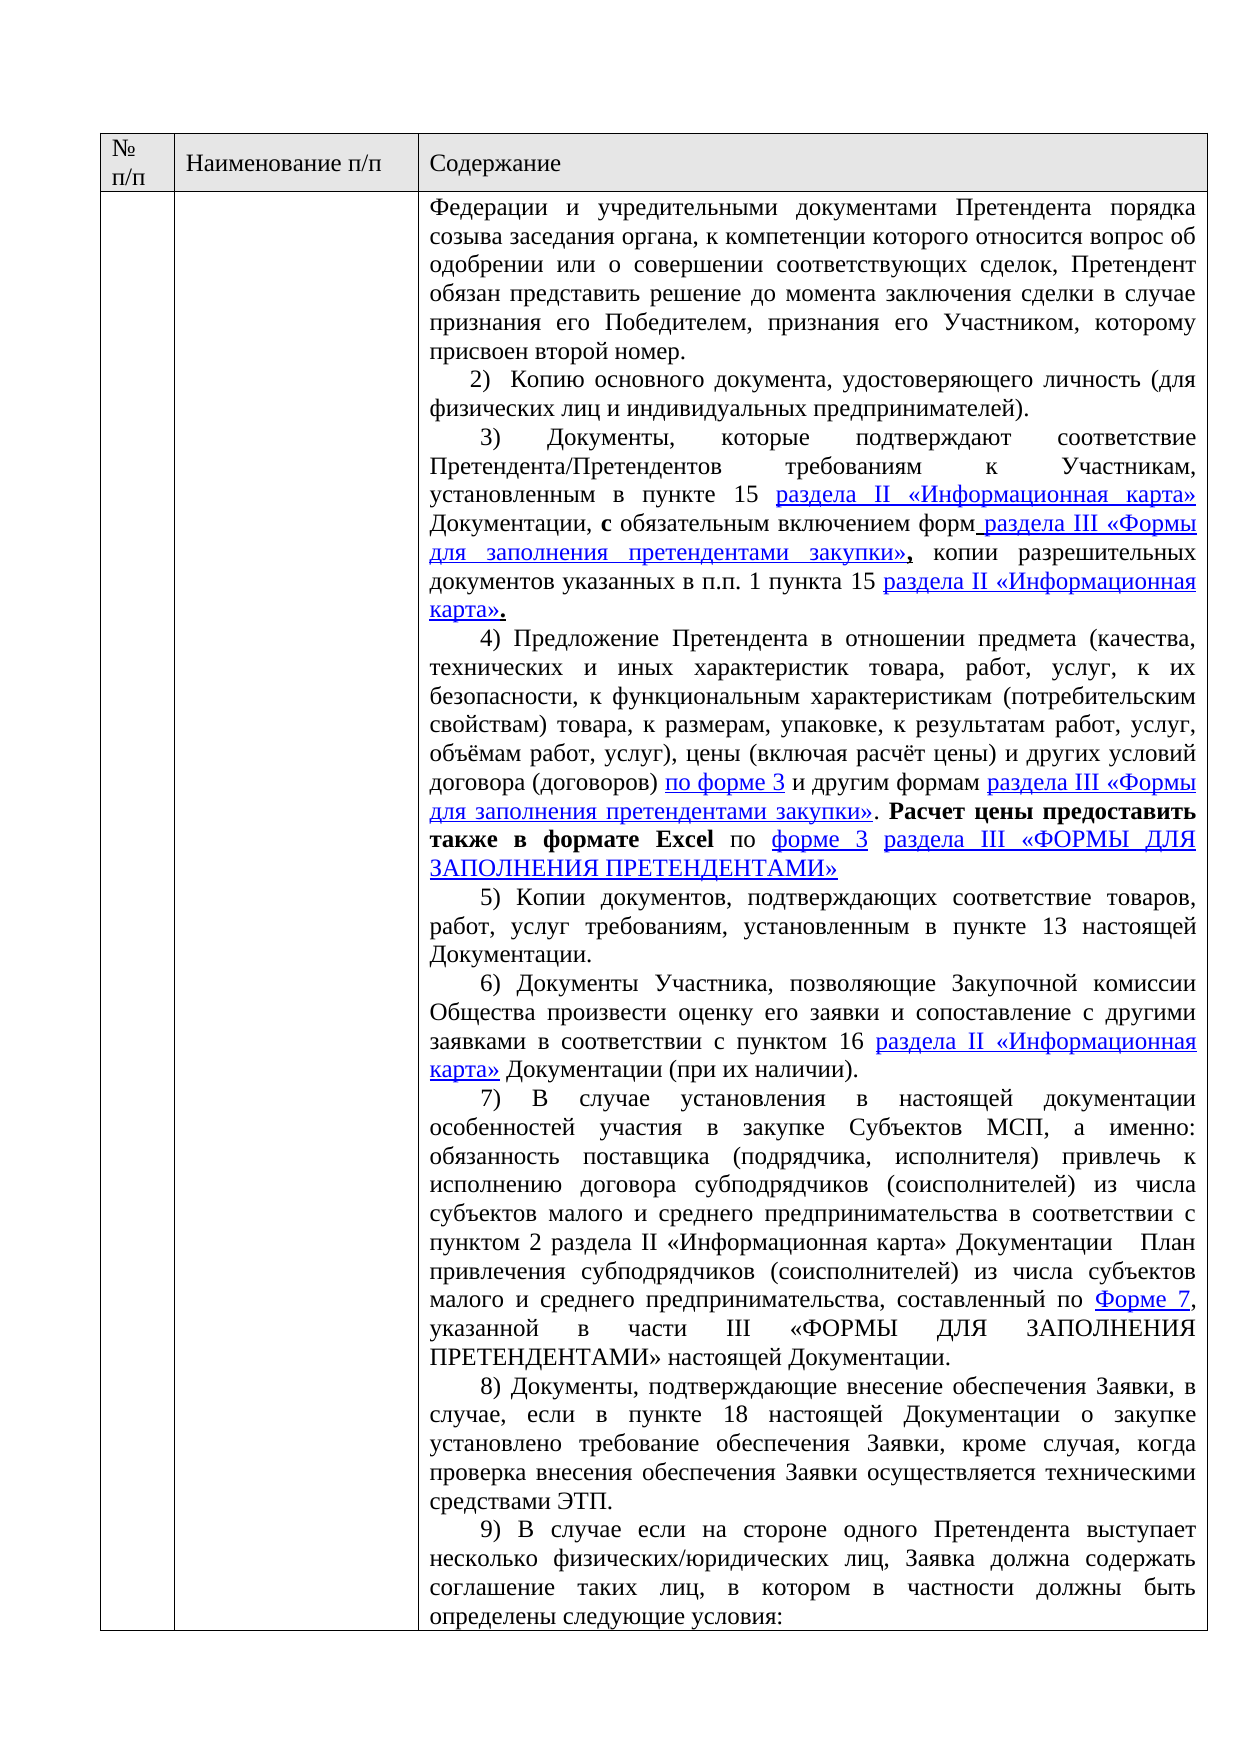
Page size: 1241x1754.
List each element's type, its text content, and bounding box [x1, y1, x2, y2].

table_header Наименование п/п [175, 134, 418, 191]
table_cell [101, 192, 174, 1629]
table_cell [175, 192, 418, 1629]
table_header № п/п [101, 134, 174, 191]
table_header Содержание [419, 134, 1207, 191]
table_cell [419, 192, 1207, 1629]
